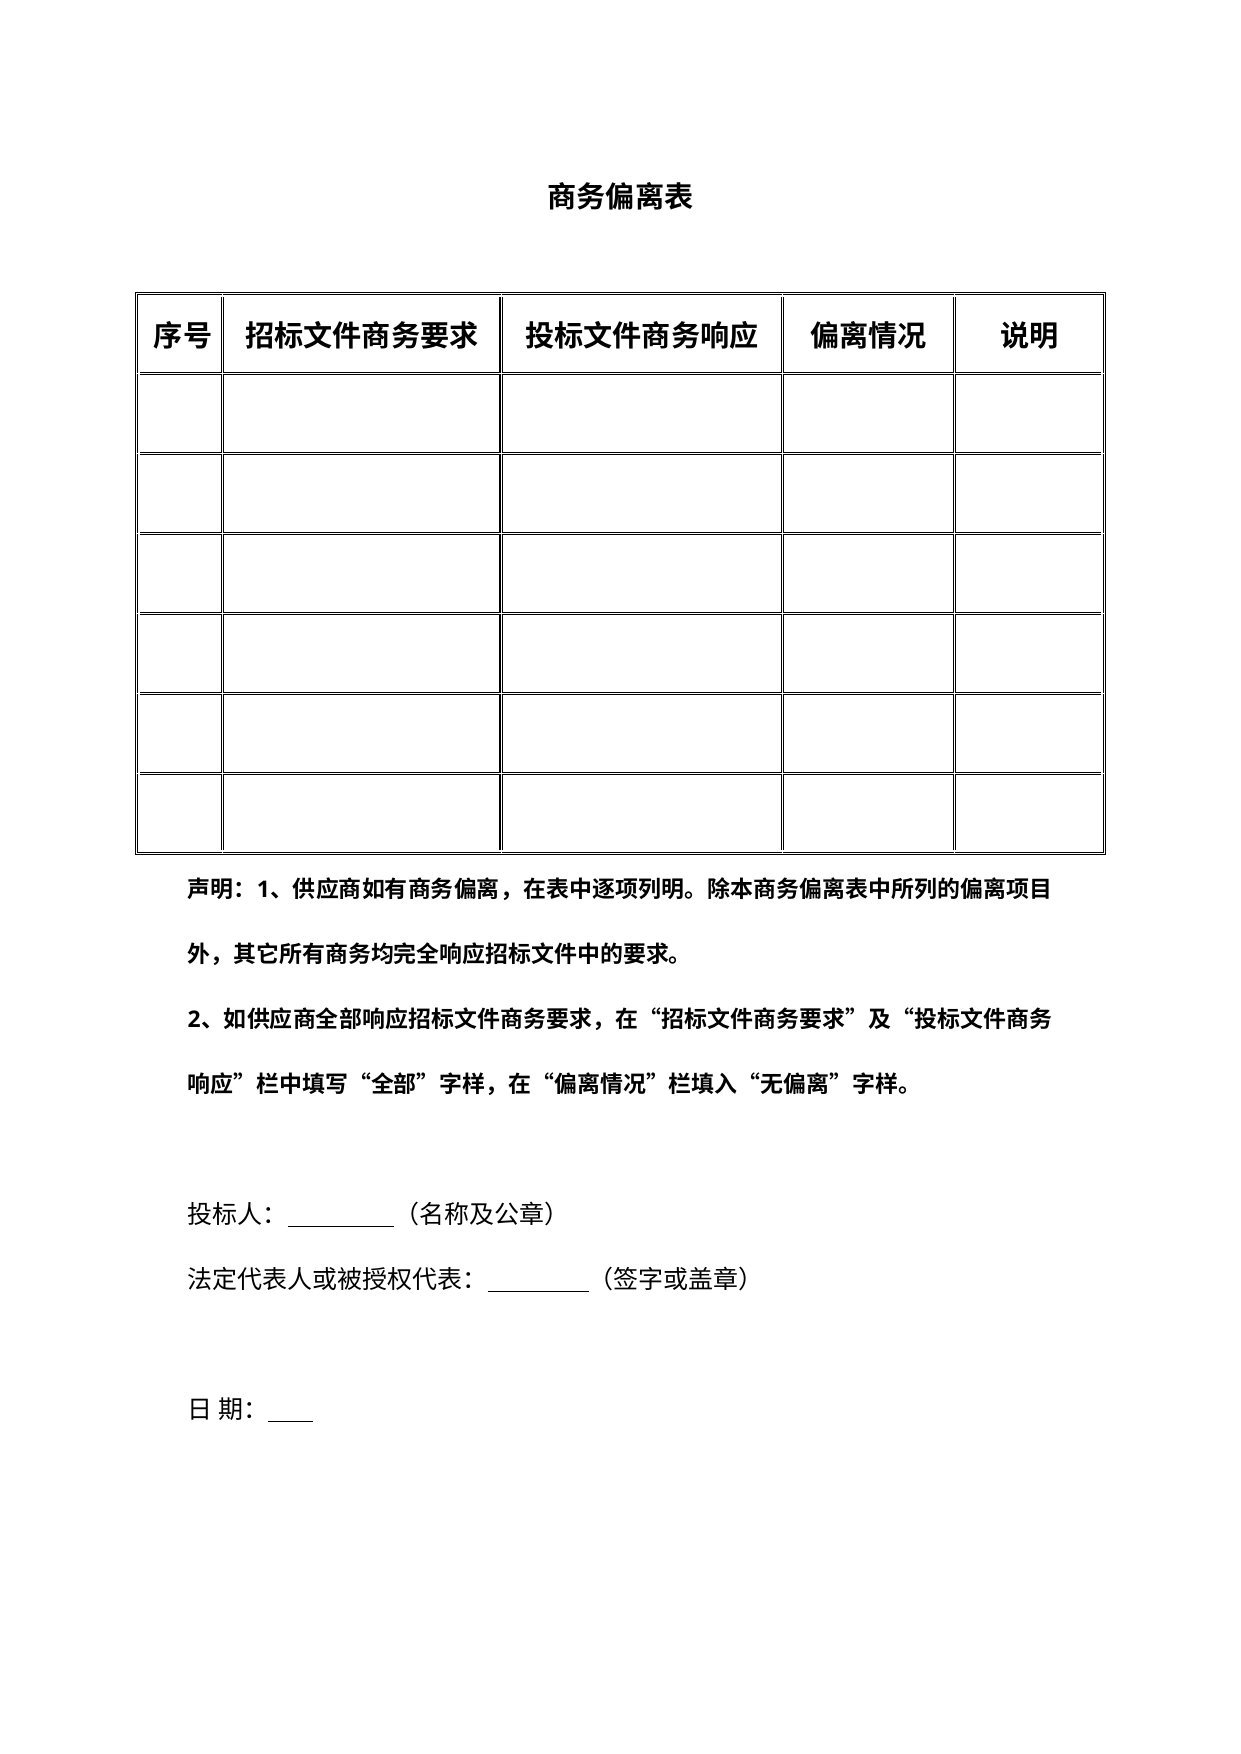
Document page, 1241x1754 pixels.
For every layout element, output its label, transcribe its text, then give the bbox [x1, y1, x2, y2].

text 投标人： （名称及公章） [187, 1180, 1053, 1245]
table_cell [954, 612, 1104, 692]
table_cell [224, 455, 499, 532]
text 法定代表人或被授权代表： （签字或盖章） [187, 1245, 1053, 1310]
table_cell [224, 535, 499, 612]
table_header 说明 [954, 295, 1103, 372]
table_cell [224, 375, 499, 452]
table_header 投标文件商务响应 [501, 295, 782, 372]
table_header 偏离情况 [782, 295, 954, 372]
table_cell [954, 532, 1104, 612]
table_cell [784, 535, 953, 612]
table_cell [136, 452, 222, 532]
table_cell [954, 692, 1104, 772]
text 2、如供应商全部响应招标文件商务要求，在“招标文件商务要求”及“投标文件商务响应”栏中填写“全部”字样，在“偏离情况”栏填入“无偏离”字样。 [187, 985, 1053, 1115]
table_cell [954, 772, 1104, 852]
table_cell [782, 775, 954, 852]
table_cell [503, 615, 781, 692]
table_cell [224, 695, 499, 772]
table_cell [136, 612, 222, 692]
table_header 序号 [138, 295, 222, 372]
table_cell [224, 615, 499, 692]
table_cell [136, 692, 222, 772]
table_cell [501, 775, 782, 852]
table_cell [954, 452, 1104, 532]
table_cell [136, 372, 222, 452]
table_header 招标文件商务要求 [222, 295, 501, 372]
table_cell [784, 375, 953, 452]
text 商务偏离表 [187, 162, 1053, 227]
table_cell [136, 532, 222, 612]
table_cell [784, 455, 953, 532]
table_cell [503, 695, 781, 772]
table_cell [784, 615, 953, 692]
table_cell [503, 455, 781, 532]
table_cell [503, 535, 781, 612]
table_cell [503, 375, 781, 452]
text 日 期： [187, 1375, 1053, 1440]
table_cell [954, 372, 1104, 452]
table_cell [784, 695, 953, 772]
text 声明：1、供应商如有商务偏离，在表中逐项列明。除本商务偏离表中所列的偏离项目外，其它所有商务均完全响应招标文件中的要求。 [187, 855, 1053, 985]
table_cell [136, 772, 222, 852]
table_cell [222, 775, 501, 852]
